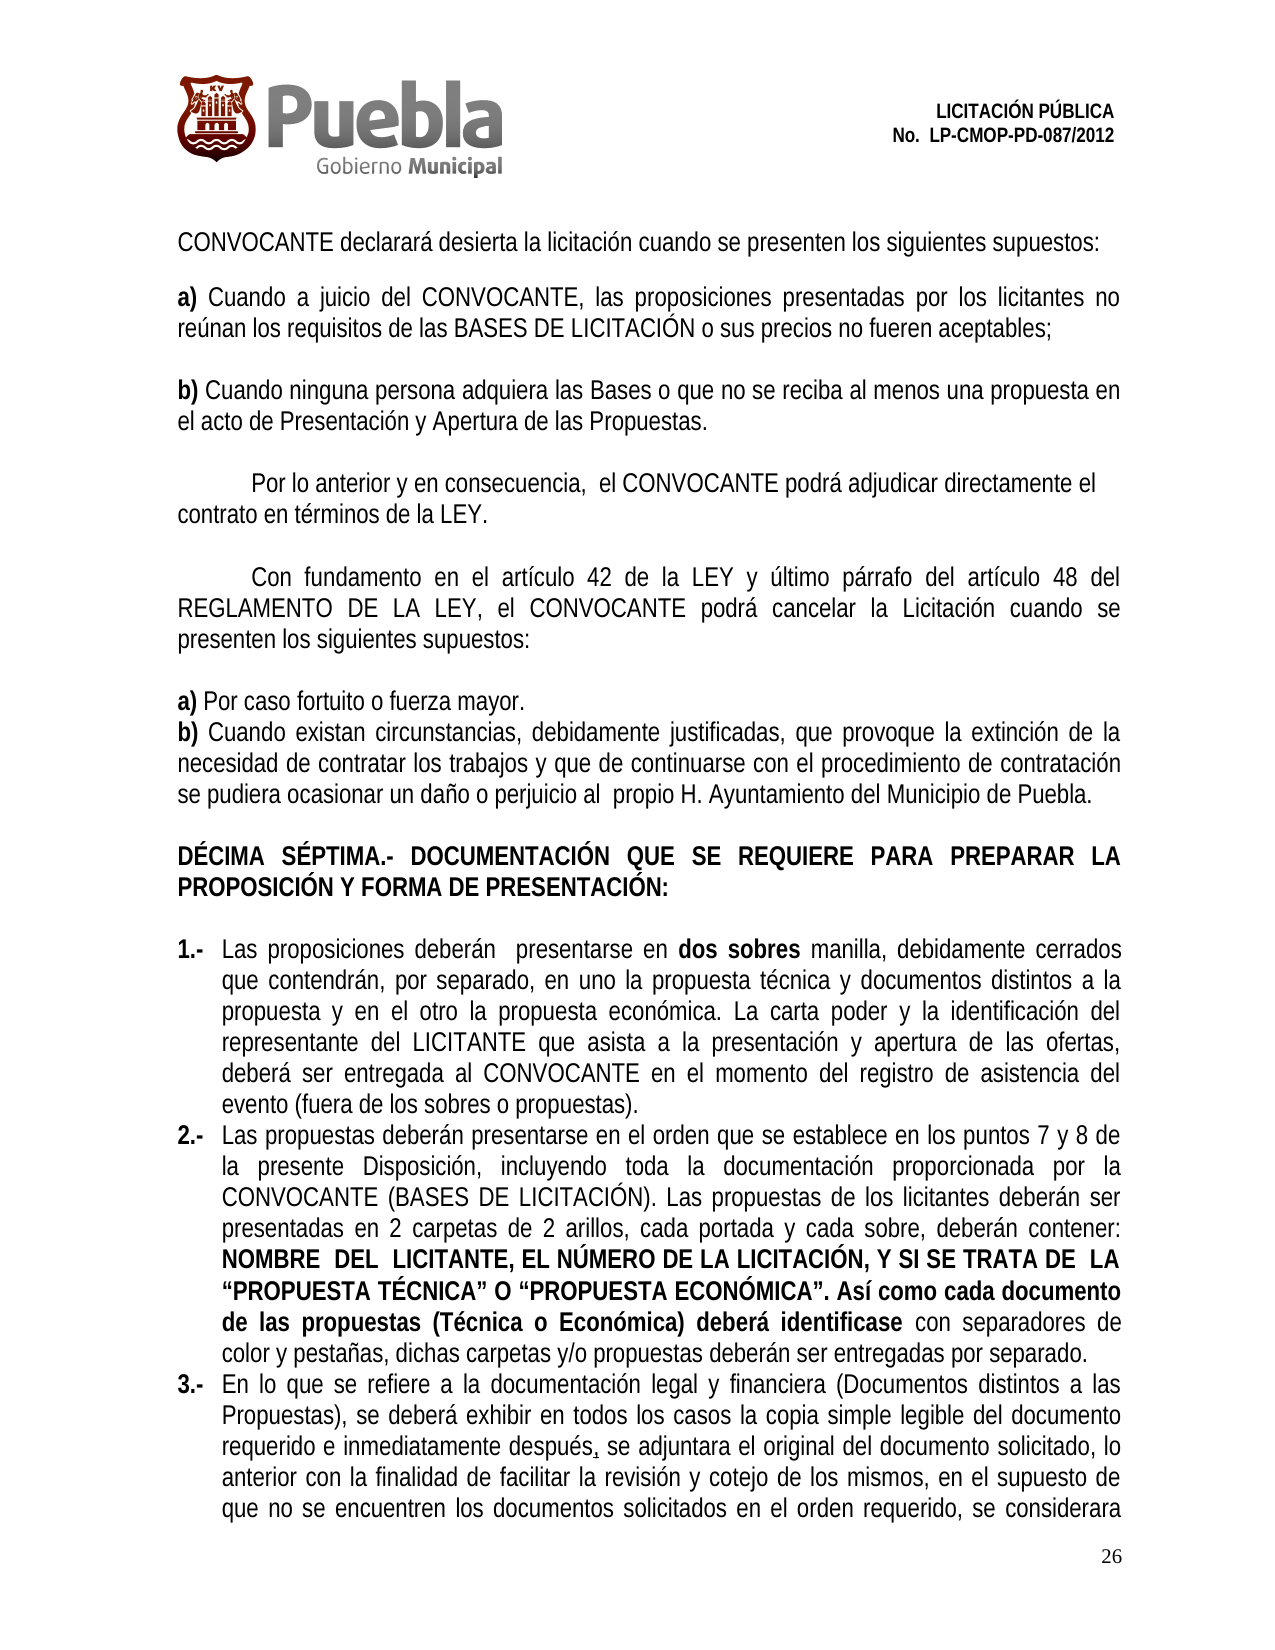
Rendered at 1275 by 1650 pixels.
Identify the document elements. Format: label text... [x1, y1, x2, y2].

text 2.- Las propuestas deberán presentarse en el orden que se establece en los puntos 7 y 8 de la presente Disposición, incluyendo toda la documentación proporcionada por la CONVOCANTE (BASES DE LICITACIÓN). Las propuestas de los licitantes deberán ser presentadas en 2 carpetas de 2 arillos, cada portada y cada sobre, deberán contener: NOMBRE DEL LICITANTE, EL NÚMERO DE LA LICITACIÓN, Y SI SE TRATA DE LA “PROPUESTA TÉCNICA” O “PROPUESTA ECONÓMICA”. Así como cada documento de las propuestas (Técnica o Económica) deberá identificase con separadores de color y pestañas, dichas carpetas y/o propuestas deberán ser entregadas por separado. [177, 1119, 1122, 1368]
text b) Cuando ninguna persona adquiera las Bases o que no se reciba al menos una propuesta en el acto de Presentación y Apertura de las Propuestas. [177, 374, 1122, 436]
text Con fundamento en el artículo 42 de la LEY y último párrafo del artículo 48 del REGLAMENTO DE LA LEY, el CONVOCANTE podrá cancelar la Licitación cuando se presenten los siguientes supuestos: [177, 561, 1122, 654]
text Por lo anterior y en consecuencia, el CONVOCANTE podrá adjudicar directamente el contrato en términos de la LEY. [177, 467, 1122, 529]
text 1.- Las proposiciones deberán presentarse en dos sobres manilla, debidamente cerrados que contendrán, por separado, en uno la propuesta técnica y documentos distintos a la propuesta y en el otro la propuesta económica. La carta poder y la identificación del representante del LICITANTE que asista a la presentación y apertura de las ofertas, deberá ser entregada al CONVOCANTE en el momento del registro de asistencia del evento (fuera de los sobres o propuestas). [177, 933, 1122, 1119]
text a) Por caso fortuito o fuerza mayor. [177, 685, 1122, 716]
text a) Cuando a juicio del CONVOCANTE, las proposiciones presentadas por los licitantes no reúnan los requisitos de las BASES DE LICITACIÓN o sus precios no fueren aceptables; [177, 281, 1122, 343]
text b) Cuando existan circunstancias, debidamente justificadas, que provoque la extinción de la necesidad de contratar los trabajos y que de continuarse con el procedimiento de contratación se pudiera ocasionar un daño o perjuicio al propio H. Ayuntamiento del Municipio de Puebla. [177, 716, 1122, 809]
text DÉCIMA SÉPTIMA.- DOCUMENTACIÓN QUE SE REQUIERE PARA PREPARAR LA PROPOSICIÓN Y FORMA DE PRESENTACIÓN: [177, 840, 1122, 902]
picture [177, 75, 502, 178]
